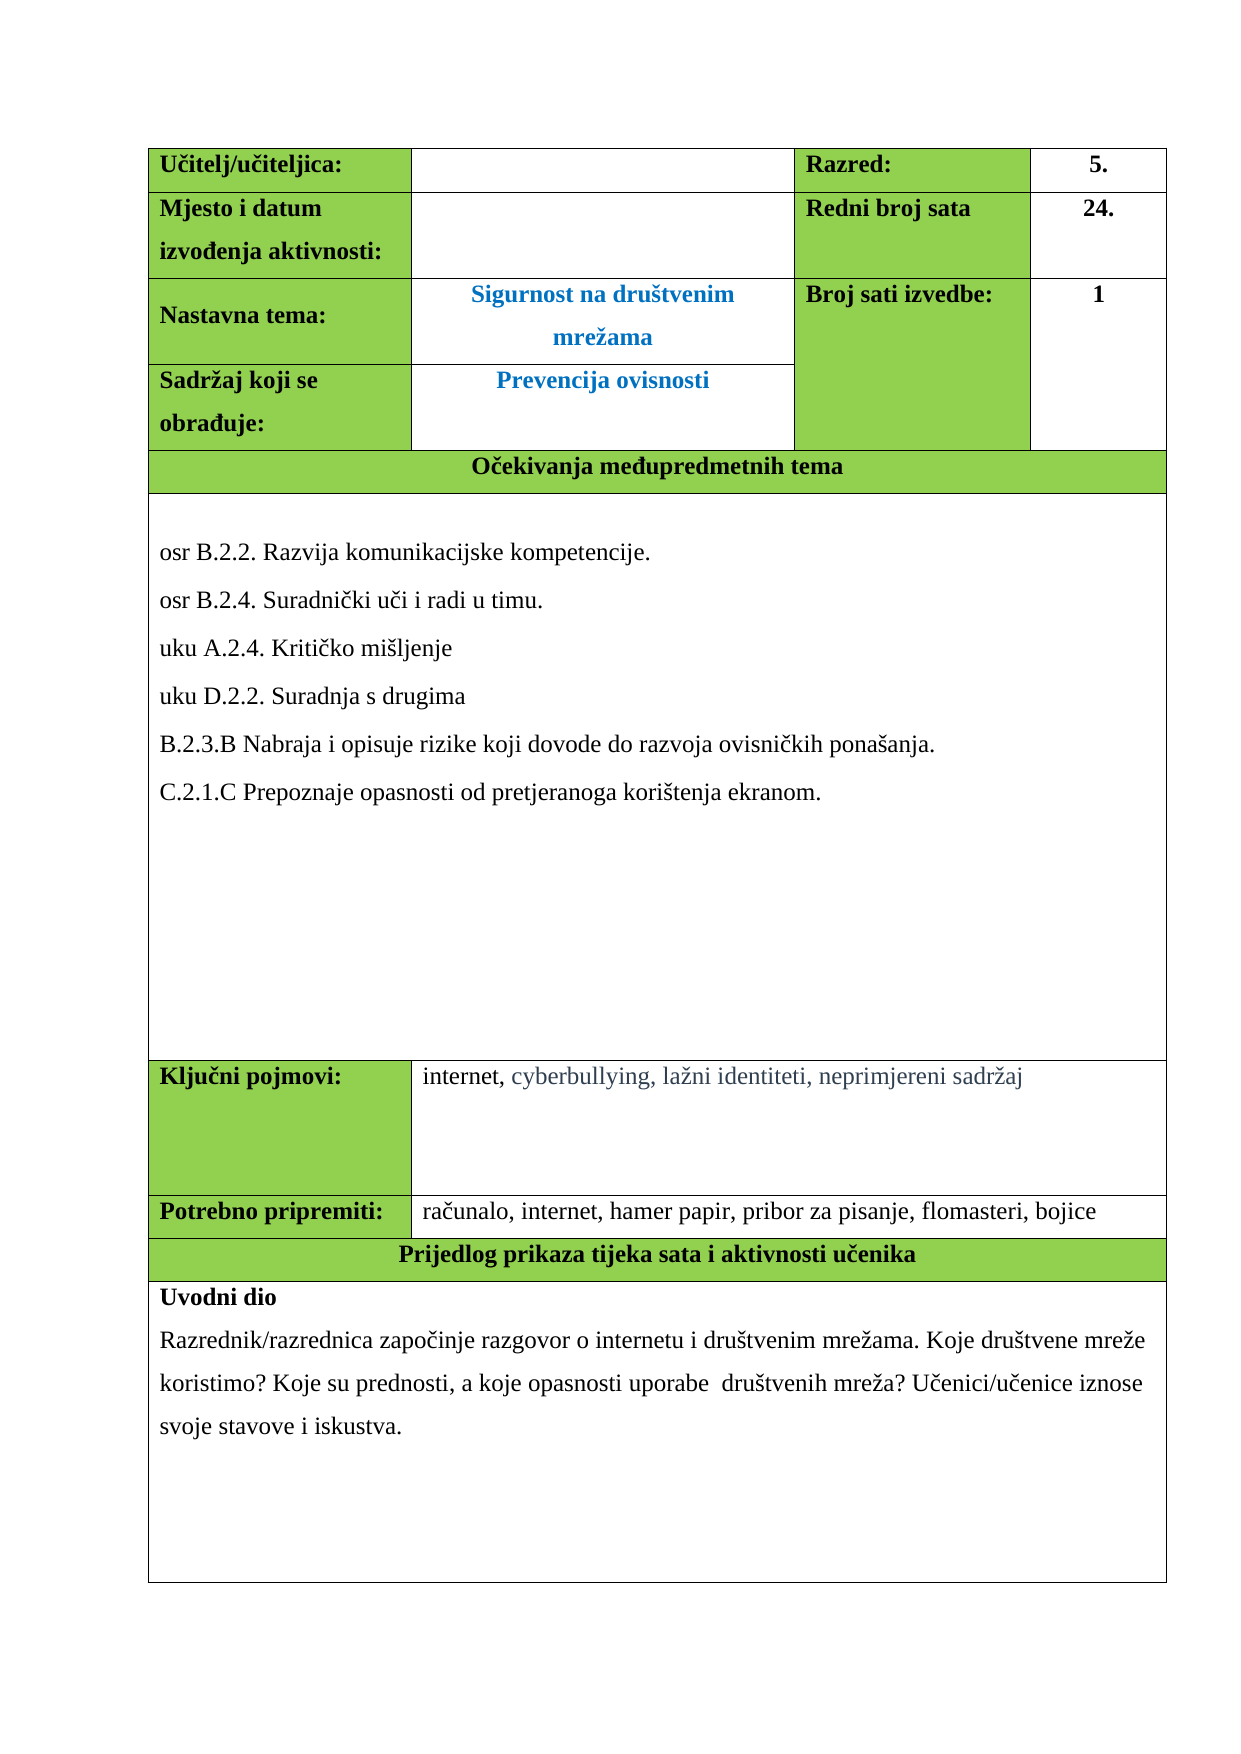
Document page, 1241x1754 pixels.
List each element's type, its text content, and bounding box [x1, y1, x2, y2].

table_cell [149, 1282, 1166, 1582]
table_cell internet, cyberbullying, lažni identiteti, neprimjereni sadržaj [412, 1061, 1166, 1195]
table_cell Mjesto i datum izvođenja aktivnosti: [149, 193, 411, 278]
table_cell Potrebno pripremiti: [149, 1196, 411, 1238]
table_header 5. [1031, 149, 1166, 192]
table_cell 1 [1031, 279, 1166, 450]
table_cell osr B.2.2. Razvija komunikacijske kompetencije. osr B.2.4. Suradnički uči i radi u timu. uku A.2.4. Kritičko mišljenje uku D.2.2. Suradnja s drugima B.2.3.B Nabraja i opisuje rizike koji dovode do razvoja ovisničkih ponašanja. C.2.1.C Prepoznaje opasnosti od pretjeranoga korištenja ekranom. [149, 494, 1166, 1060]
table_cell Broj sati izvedbe: [795, 279, 1030, 450]
table_cell Ključni pojmovi: [149, 1061, 411, 1195]
table_cell Nastavna tema: [149, 279, 411, 364]
table_cell [412, 193, 794, 278]
table_header Razred: [795, 149, 1030, 192]
table_cell Prevencija ovisnosti [412, 365, 794, 450]
table_header Učitelj/učiteljica: [149, 149, 411, 192]
table_cell Sigurnost na društvenim mrežama [412, 279, 794, 364]
table_cell Redni broj sata [795, 193, 1030, 278]
table_cell 24. [1031, 193, 1166, 278]
table_header [412, 149, 794, 192]
table_cell Očekivanja međupredmetnih tema [149, 451, 1166, 493]
table_cell Sadržaj koji se obrađuje: [149, 365, 411, 450]
table_cell računalo, internet, hamer papir, pribor za pisanje, flomasteri, bojice [412, 1196, 1166, 1238]
table_cell Prijedlog prikaza tijeka sata i aktivnosti učenika [149, 1239, 1166, 1281]
